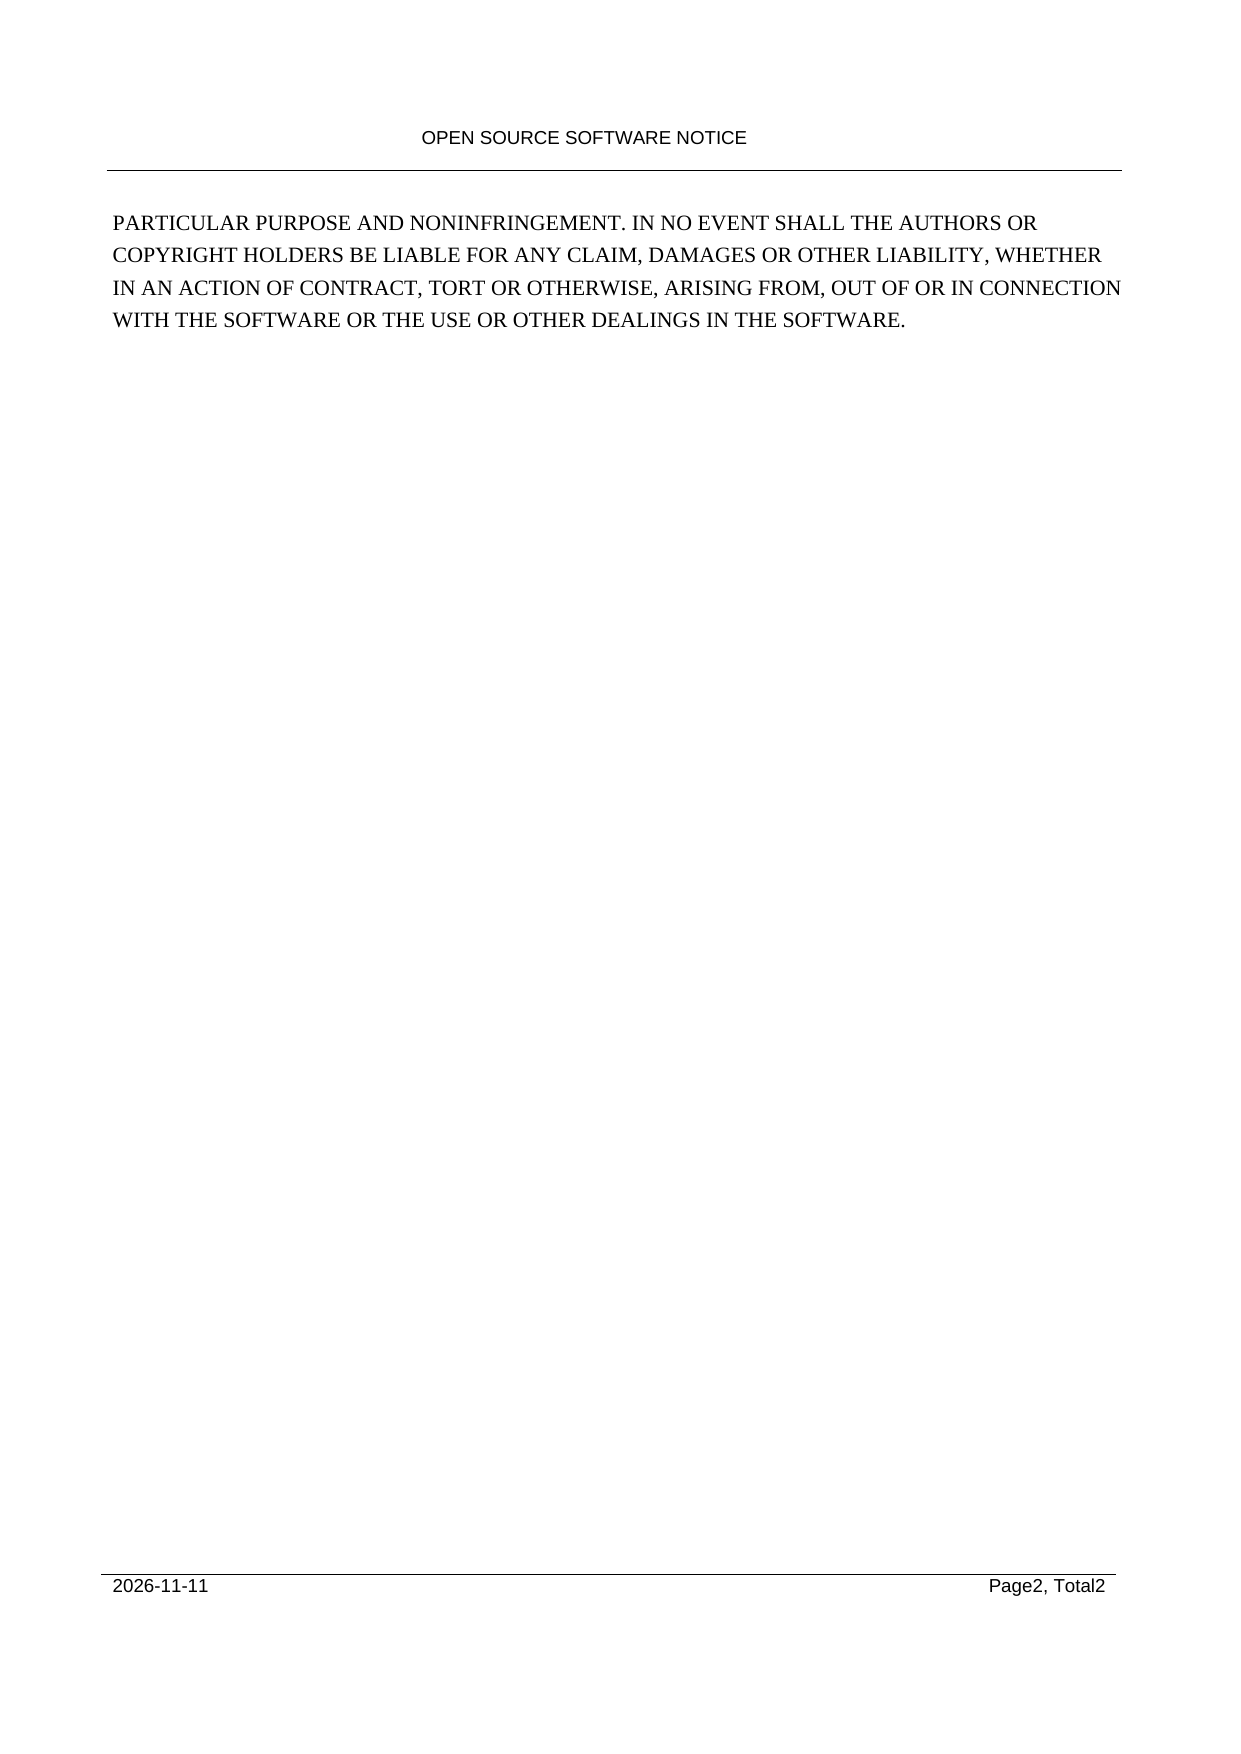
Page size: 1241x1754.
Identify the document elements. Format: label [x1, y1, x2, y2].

text [112, 206, 1128, 336]
